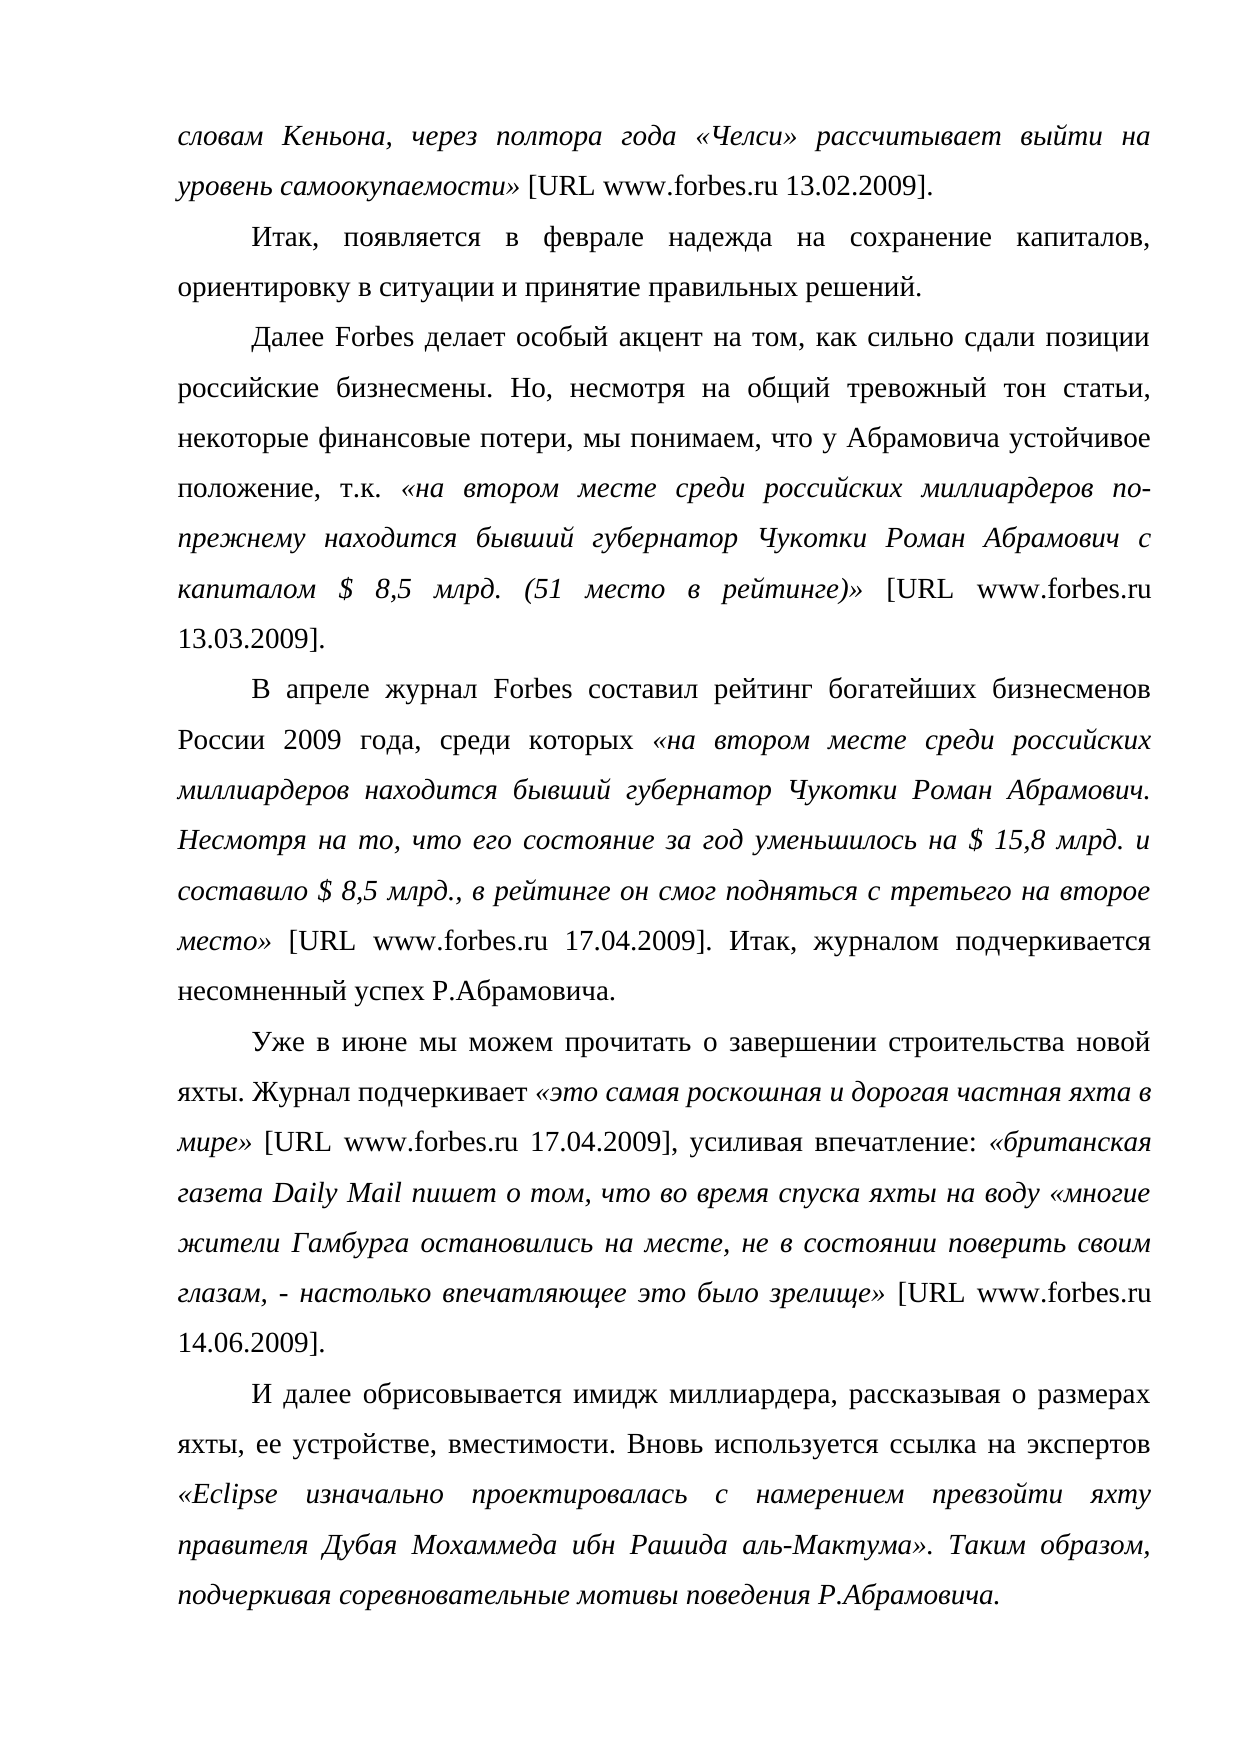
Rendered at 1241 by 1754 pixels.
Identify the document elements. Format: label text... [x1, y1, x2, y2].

text В апреле журнал Forbes составил рейтинг богатейших бизнесменов России 2009 года, среди которых «на втором месте среди российских миллиардеров находится бывший губернатор Чукотки Роман Абрамович. Несмотря на то, что его состояние за год уменьшилось на $ 15,8 млрд. и составило $ 8,5 млрд., в рейтинге он смог подняться с третьего на второе место» [URL www.forbes.ru 17.04.2009]. Итак, журналом подчеркивается несомненный успех Р.Абрамовича. [177, 672, 1152, 1007]
text Итак, появляется в феврале надежда на сохранение капиталов, ориентировку в ситуации и принятие правильных решений. [177, 219, 1152, 303]
text Далее Forbes делает особый акцент на том, как сильно сдали позиции российские бизнесмены. Но, несмотря на общий тревожный тон статьи, некоторые финансовые потери, мы понимаем, что у Абрамовича устойчивое положение, т.к. «на втором месте среди российских миллиардеров по-прежнему находится бывший губернатор Чукотки Роман Абрамович с капиталом $ 8,5 млрд. (51 место в рейтинге)» [URL www.forbes.ru 13.03.2009]. [177, 319, 1152, 655]
text Уже в июне мы можем прочитать о завершении строительства новой яхты. Журнал подчеркивает «это самая роскошная и дорогая частная яхта в мире» [URL www.forbes.ru 17.04.2009], усиливая впечатление: «британская газета Daily Mail пишет о том, что во время спуска яхты на воду «многие жители Гамбурга остановились на месте, не в состоянии поверить своим глазам, - настолько впечатляющее это было зрелище» [URL www.forbes.ru 14.06.2009]. [177, 1024, 1152, 1359]
text И далее обрисовывается имидж миллиардера, рассказывая о размерах яхты, ее устройстве, вместимости. Вновь используется ссылка на экспертов «Eclipse изначально проектировалась с намерением превзойти яхту правителя Дубая Мохаммеда ибн Рашида аль-Мактума». Таким образом, подчеркивая соревновательные мотивы поведения Р.Абрамовича. [177, 1376, 1152, 1611]
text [177, 118, 1152, 202]
